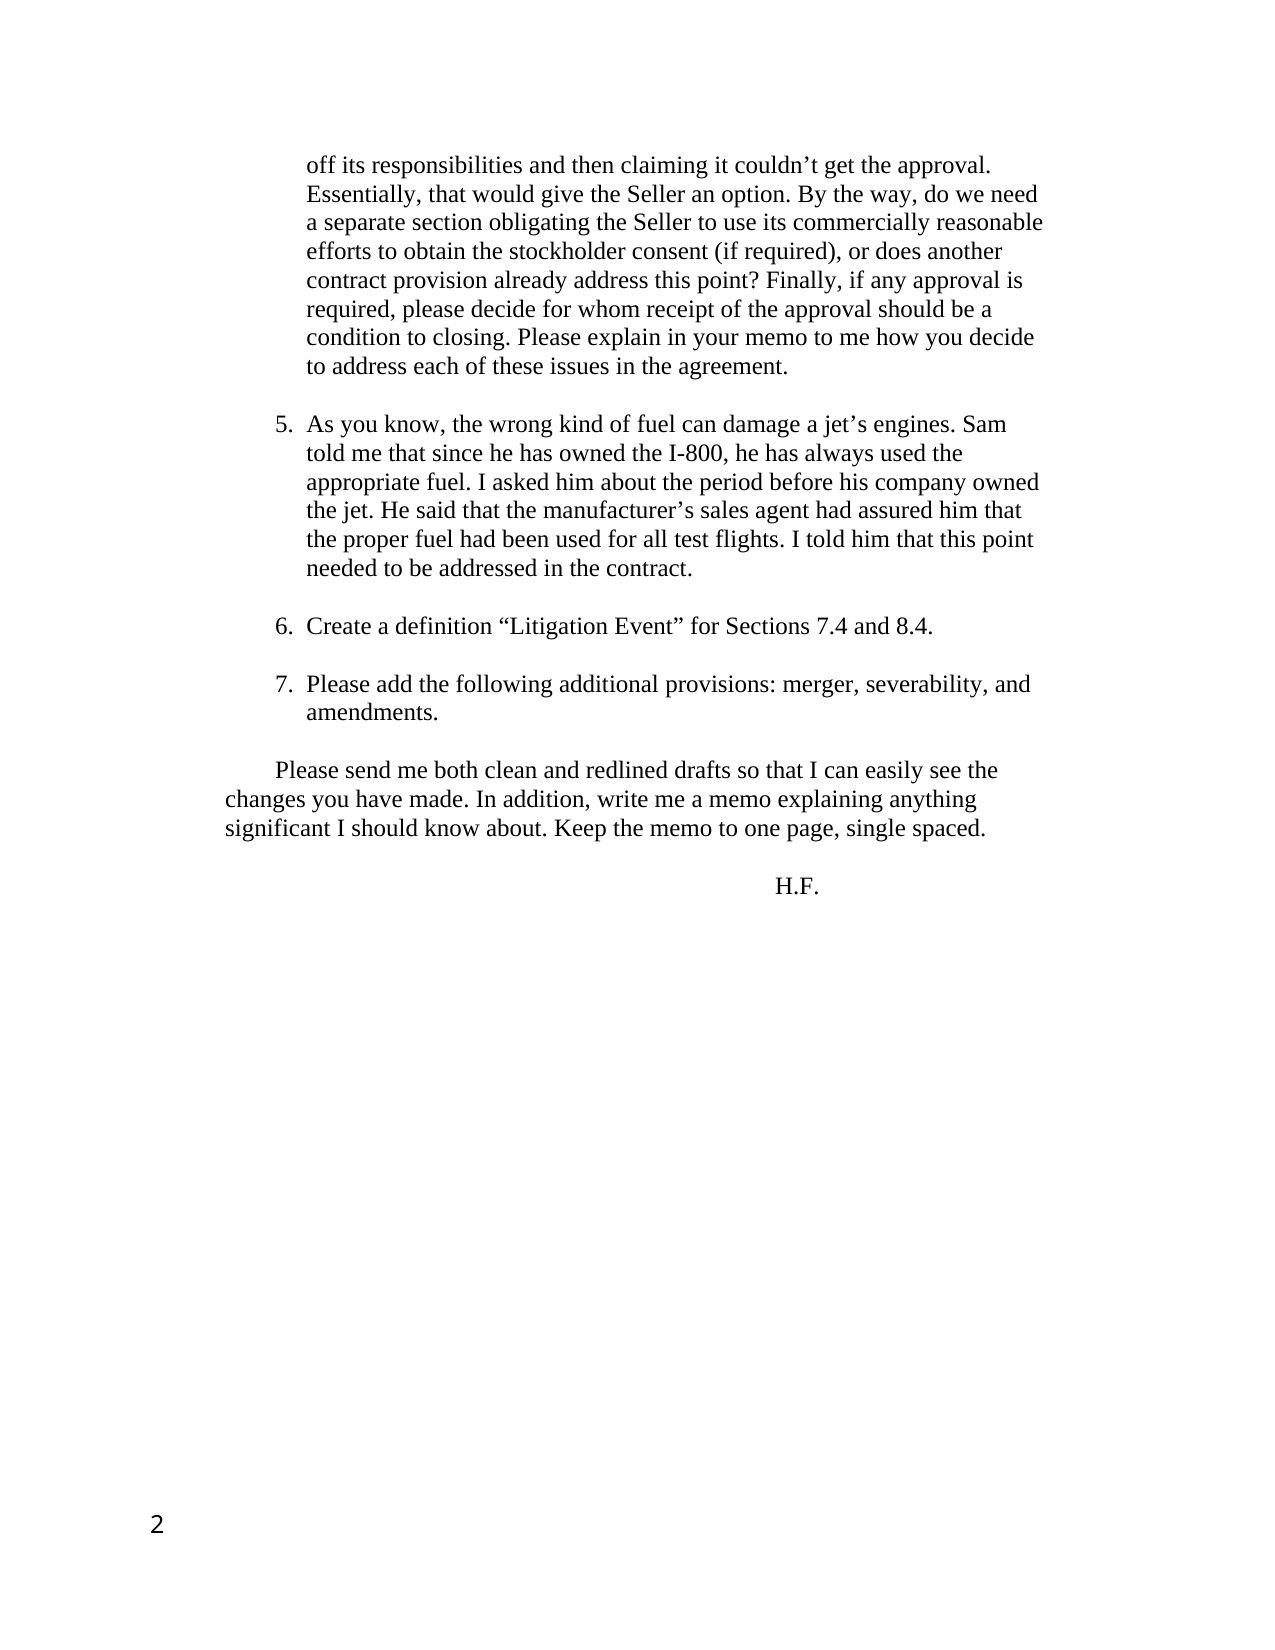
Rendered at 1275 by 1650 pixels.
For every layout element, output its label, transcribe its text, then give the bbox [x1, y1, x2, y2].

text H.F. [775, 871, 1050, 899]
text 6. Create a definition “Litigation Event” for Sections 7.4 and 8.4. [225, 611, 1050, 639]
text 5. As you know, the wrong kind of fuel can damage a jet’s engines. Sam told me that since he has owned the I-800, he has always used the appropriate fuel. I asked him about the period before his company owned the jet. He said that the manufacturer’s sales agent had assured him that the proper fuel had been used for all test flights. I told him that this point needed to be addressed in the contract. [225, 409, 1050, 582]
text Please send me both clean and redlined drafts so that I can easily see the changes you have made. In addition, write me a memo explaining anything significant I should know about. Keep the memo to one page, single spaced. [225, 755, 1050, 842]
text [225, 150, 1050, 380]
text 7. Please add the following additional provisions: merger, severability, and amendments. [225, 669, 1050, 726]
